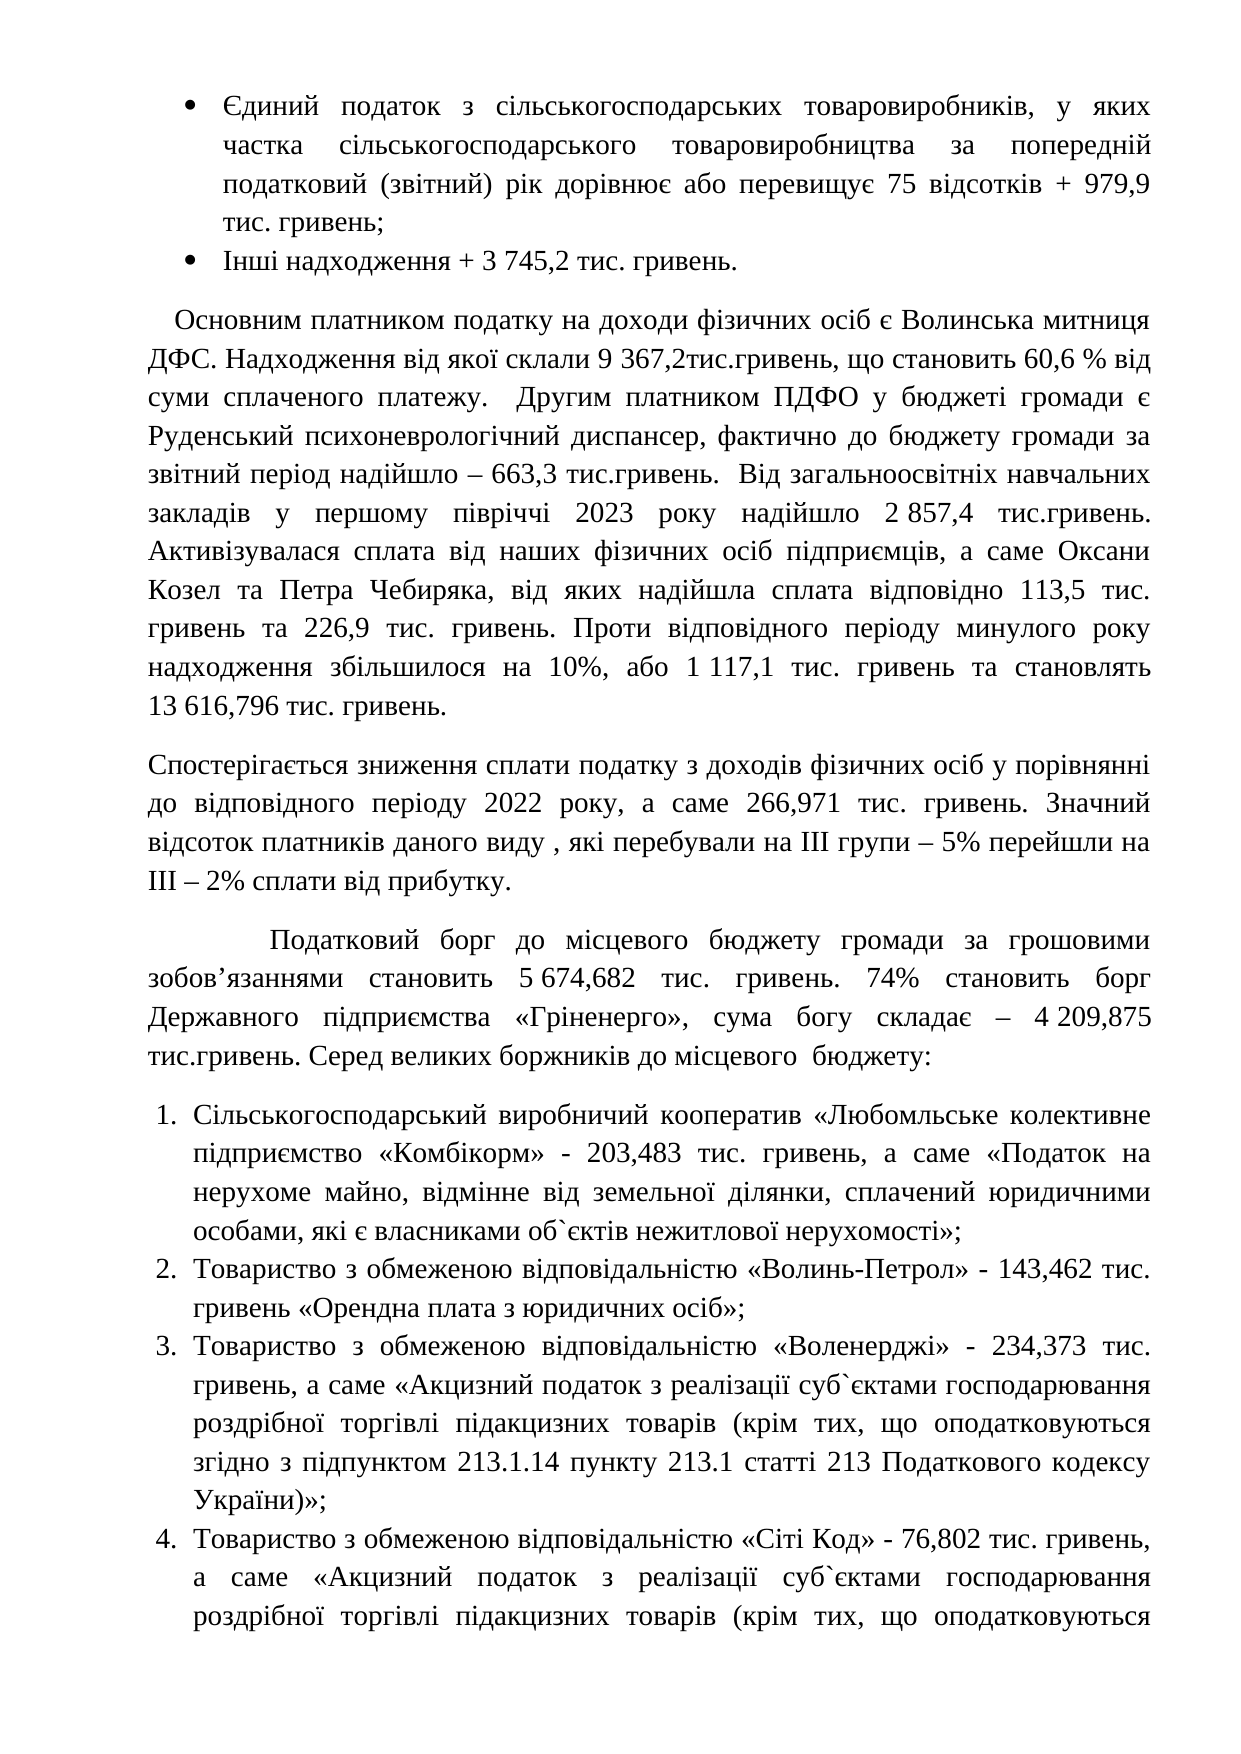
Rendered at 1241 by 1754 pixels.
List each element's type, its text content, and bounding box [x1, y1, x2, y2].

list Інші надходження + 3 745,2 тис. гривень. [185, 243, 1152, 276]
list Товариство з обмеженою відповідальністю «Воленерджі» - 234,373 тис. гривень, а саме «Акцизний податок з реалізації суб`єктами господарювання роздрібної торгівлі підакцизних товарів (крім тих, що оподатковуються згідно з підпунктом 213.1.14 пункту 213.1 статті 213 Податкового кодексу України)»; [155, 1328, 1152, 1516]
text Основним платником податку на доходи фізичних осіб є Волинська митниця ДФС. Надходження від якої склали 9 367,2тис.гривень, що становить 60,6 % від суми сплаченого платежу. Другим платником ПДФО у бюджеті громади є Руденський психоневрологічний диспансер, фактично до бюджету громади за звітний період надійшло – 663,3 тис.гривень. Від загальноосвітніх навчальних закладів у першому півріччі 2023 року надійшло 2 857,4 тис.гривень. Активізувалася сплата від наших фізичних осіб підприємців, а саме Оксани Козел та Петра Чебиряка, від яких надійшла сплата відповідно 113,5 тис. гривень та 226,9 тис. гривень. Проти відповідного періоду минулого року надходження збільшилося на 10%, або 1 117,1 тис. гривень та становлять 13 616,796 тис. гривень. [148, 302, 1152, 721]
list Сільськогосподарський виробничий кооператив «Любомльське колективне підприємство «Комбікорм» - 203,483 тис. гривень, а саме «Податок на нерухоме майно, відмінне від земельної ділянки, сплачений юридичними особами, які є власниками об`єктів нежитлової нерухомості»; [155, 1097, 1152, 1246]
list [155, 1521, 1152, 1632]
list Товариство з обмеженою відповідальністю «Волинь-Петрол» - 143,462 тис. гривень «Орендна плата з юридичних осіб»; [155, 1251, 1152, 1323]
text Податковий борг до місцевого бюджету громади за грошовими зобов’язаннями становить 5 674,682 тис. гривень. 74% становить борг Державного підприємства «Гріненерго», сума богу складає – 4 209,875 тис.гривень. Серед великих боржників до місцевого бюджету: [148, 922, 1152, 1071]
list Єдиний податок з сільськогосподарських товаровиробників, у яких частка сільськогосподарського товаровиробництва за попередній податковий (звітний) рік дорівнює або перевищує 75 відсотків + 979,9 тис. гривень; [185, 88, 1152, 238]
text Спостерігається зниження сплати податку з доходів фізичних осіб у порівнянні до відповідного періоду 2022 року, а саме 266,971 тис. гривень. Значний відсоток платників даного виду , які перебували на ІІІ групи – 5% перейшли на ІІІ – 2% сплати від прибутку. [148, 747, 1152, 896]
